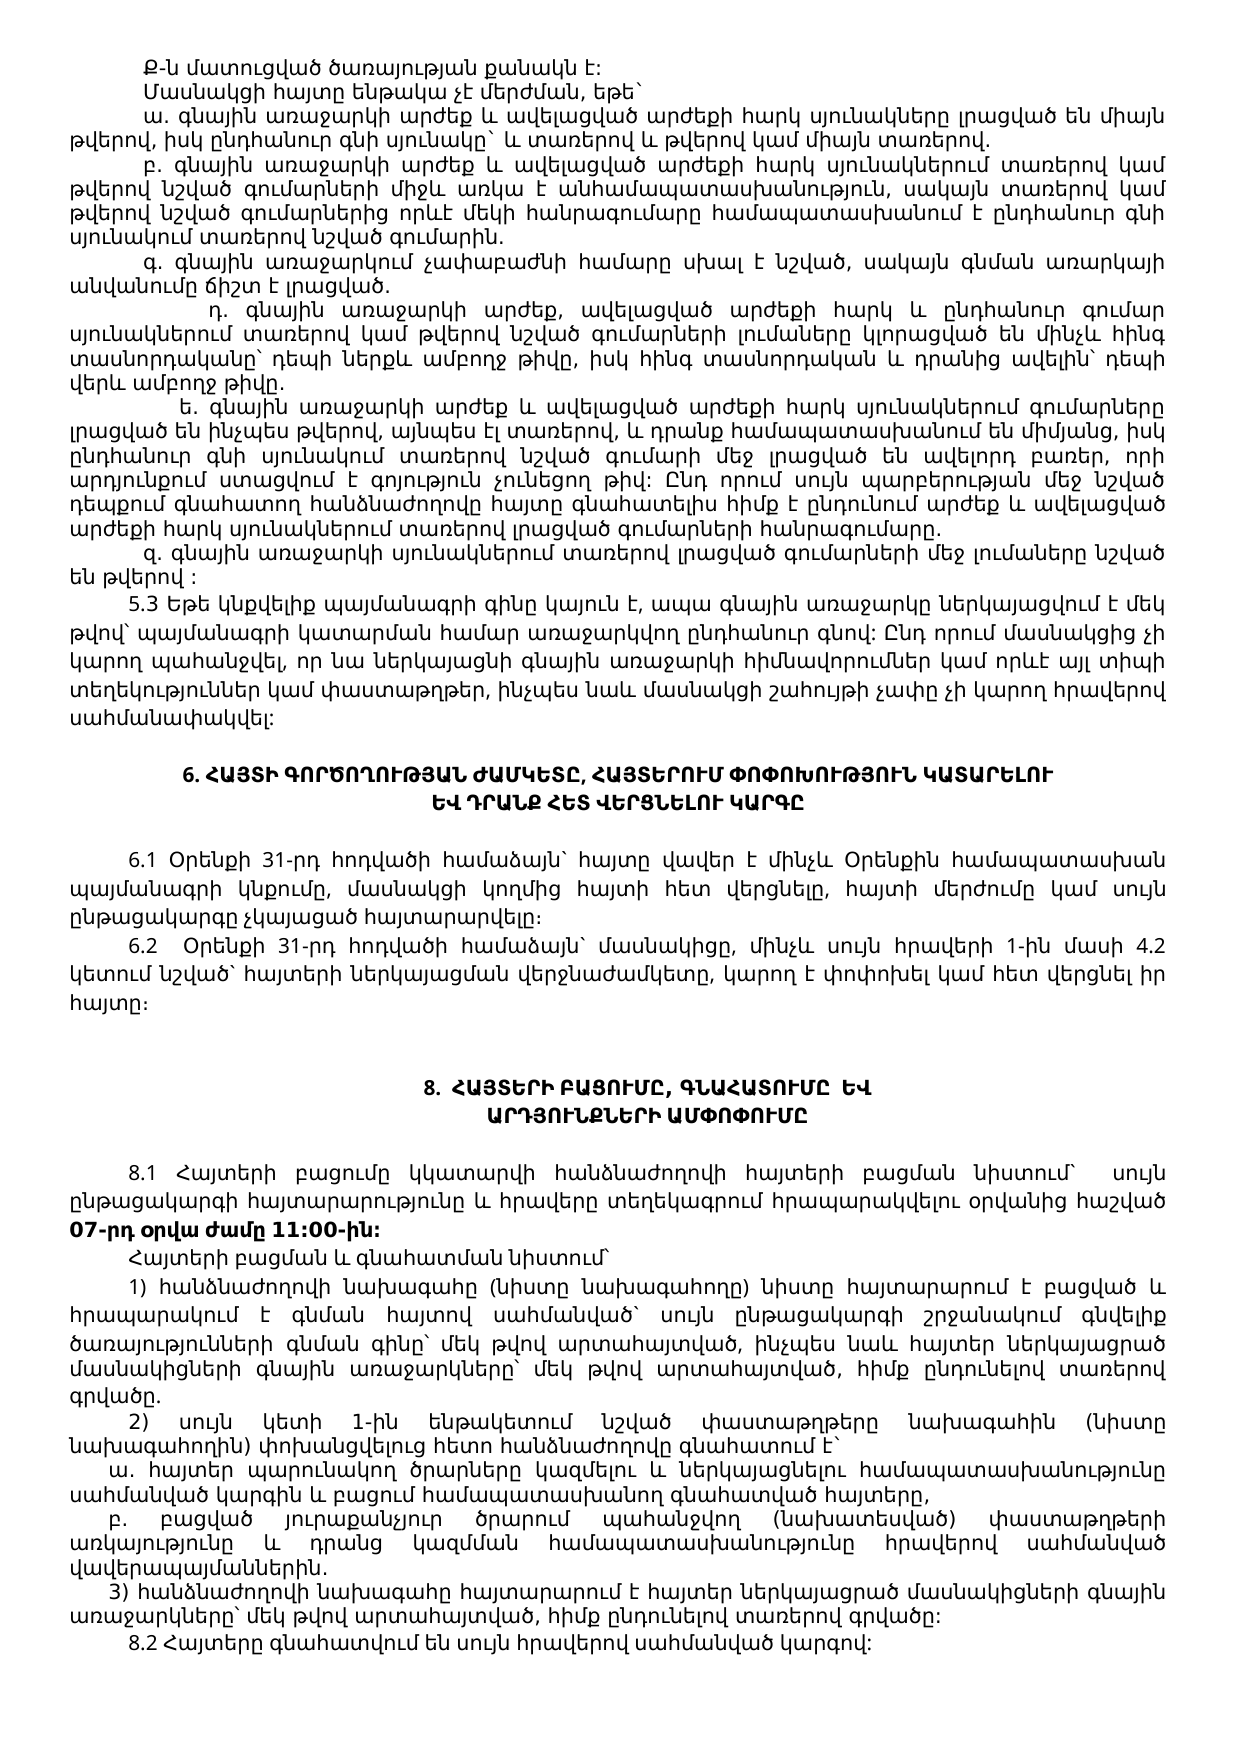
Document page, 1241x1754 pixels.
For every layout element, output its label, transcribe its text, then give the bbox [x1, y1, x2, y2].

text զ. գնային առաջարկի սյունակներում տառերով լրացված գումարների մեջ լումաները նշված են թվերով : [69, 541, 1167, 589]
text ԱՐԴՅՈՒՆՔՆԵՐԻ ԱՄՓՈՓՈՒՄԸ [69, 1101, 1167, 1130]
text 6.1 Օրենքի 31-րդ հոդվածի համաձայն` հայտը վավեր է մինչև Օրենքին համապատասխան պայմանագրի կնքումը, մասնակցի կողմից հայտի հետ վերցնելը, հայտի մերժումը կամ սույն ընթացակարգը չկայացած հայտարարվելը։ [69, 845, 1167, 931]
text գ. գնային առաջարկում չափաբաժնի համարը սխալ է նշված, սակայն գնման առարկայի անվանումը ճիշտ է լրացված. [69, 250, 1167, 298]
text բ. բացված յուրաքանչյուր ծրարում պահանջվող (նախատեսված) փաստաթղթերի առկայությունը և դրանց կազմման համապատասխանությունը հրավերով սահմանված վավերապայմաններին. [69, 1507, 1167, 1580]
text ա. հայտեր պարունակող ծրարները կազմելու և ներկայացնելու համապատասխանությունը սահմանված կարգին և բացում համապատասխանող գնահատված հայտերը, [69, 1458, 1167, 1507]
text բ. գնային առաջարկի արժեք և ավելացված արժեքի հարկ սյունակներում տառերով կամ թվերով նշված գումարների միջև առկա է անհամապատասխանություն, սակայն տառերով կամ թվերով նշված գումարներից որևէ մեկի հանրագումարը համապատասխանում է ընդհանուր գնի սյունակում տառերով նշված գումարին. [69, 153, 1167, 250]
text դ. գնային առաջարկի արժեք, ավելացված արժեքի հարկ և ընդհանուր գումար սյունակներում տառերով կամ թվերով նշված գումարների լումաները կլորացված են մինչև հինգ տասնորդականը՝ դեպի ներքև ամբողջ թիվը, իսկ հինգ տասնորդական և դրանից ավելին՝ դեպի վերև ամբողջ թիվը. [69, 298, 1167, 395]
text 5.3 Եթե կնքվելիք պայմանագրի գինը կայուն է, ապա գնային առաջարկը ներկայացվում է մեկ թվով՝ պայմանագրի կատարման համար առաջարկվող ընդհանուր գնով: Ընդ որում մասնակցից չի կարող պահանջվել, որ նա ներկայացնի գնային առաջարկի հիմնավորումներ կամ որևէ այլ տիպի տեղեկություններ կամ փաստաթղթեր, ինչպես նաև մասնակցի շահույթի չափը չի կարող հրավերով սահմանափակվել: [69, 589, 1167, 732]
text ե. գնային առաջարկի արժեք և ավելացված արժեքի հարկ սյունակներում գումարները լրացված են ինչպես թվերով, այնպես էլ տառերով, և դրանք համապատասխանում են միմյանց, իսկ ընդհանուր գնի սյունակում տառերով նշված գումարի մեջ լրացված են ավելորդ բառեր, որի արդյունքում ստացվում է գոյություն չունեցող թիվ: Ընդ որում սույն պարբերության մեջ նշված դեպքում գնահատող հանձնաժողովը հայտը գնահատելիս հիմք է ընդունում արժեք և ավելացված արժեքի հարկ սյունակներում տառերով լրացված գումարների հանրագումարը. [69, 395, 1167, 541]
text 8.1 Հայտերի բացումը կկատարվի հանձնաժողովի հայտերի բացման նիստում` սույն ընթացակարգի հայտարարությունը և հրավերը տեղեկագրում հրապարակվելու օրվանից հաշված 07-րդ օրվա ժամը 11:00-ին։ [69, 1158, 1167, 1243]
text Ք-ն մատուցված ծառայության քանակն է: [69, 56, 1167, 80]
text 3) հանձնաժողովի նախագահը հայտարարում է հայտեր ներկայացրած մասնակիցների գնային առաջարկները՝ մեկ թվով արտահայտված, հիմք ընդունելով տառերով գրվածը: [69, 1580, 1167, 1628]
text 1) հանձնաժողովի նախագահը (նիստը նախագահողը) նիստը հայտարարում է բացված և հրապարակում է գնման հայտով սահմանված` սույն ընթացակարգի շրջանակում գնվելիք ծառայությունների գնման գինը՝ մեկ թվով արտահայտված, ինչպես նաև հայտեր ներկայացրած մասնակիցների գնային առաջարկները՝ մեկ թվով արտահայտված, հիմք ընդունելով տառերով գրվածը. [69, 1272, 1167, 1410]
text ա. գնային առաջարկի արժեք և ավելացված արժեքի հարկ սյունակները լրացված են միայն թվերով, իսկ ընդհանուր գնի սյունակը` և տառերով և թվերով կամ միայն տառերով. [69, 104, 1167, 153]
text 8.2 Հայտերը գնահատվում են սույն հրավերով սահմանված կարգով: [69, 1628, 1167, 1657]
text 8. ՀԱՅՏԵՐԻ ԲԱՑՈՒՄԸ, ԳՆԱՀԱՏՈՒՄԸ ԵՎ [69, 1073, 1167, 1101]
text Մասնակցի հայտը ենթակա չէ մերժման, եթե` [69, 80, 1167, 104]
text ԵՎ ԴՐԱՆՔ ՀԵՏ ՎԵՐՑՆԵԼՈՒ ԿԱՐԳԸ [69, 788, 1167, 817]
text Հայտերի բացման և գնահատման նիստում՝ [69, 1243, 1167, 1272]
text 2) սույն կետի 1-ին ենթակետում նշված փաստաթղթերը նախագահին (նիստը նախագահողին) փոխանցվելուց հետո հանձնաժողովը գնահատում է` [69, 1410, 1167, 1458]
text 6. ՀԱՅՏԻ ԳՈՐԾՈՂՈՒԹՅԱՆ ԺԱՄԿԵՏԸ, ՀԱՅՏԵՐՈՒՄ ՓՈՓՈԽՈՒԹՅՈՒՆ ԿԱՏԱՐԵԼՈՒ [69, 760, 1167, 788]
text 6.2 Օրենքի 31-րդ հոդվածի համաձայն` մասնակիցը, մինչև սույն հրավերի 1-ին մասի 4.2 կետում նշված` հայտերի ներկայացման վերջնաժամկետը, կարող է փոփոխել կամ հետ վերցնել իր հայտը։ [69, 931, 1167, 1016]
